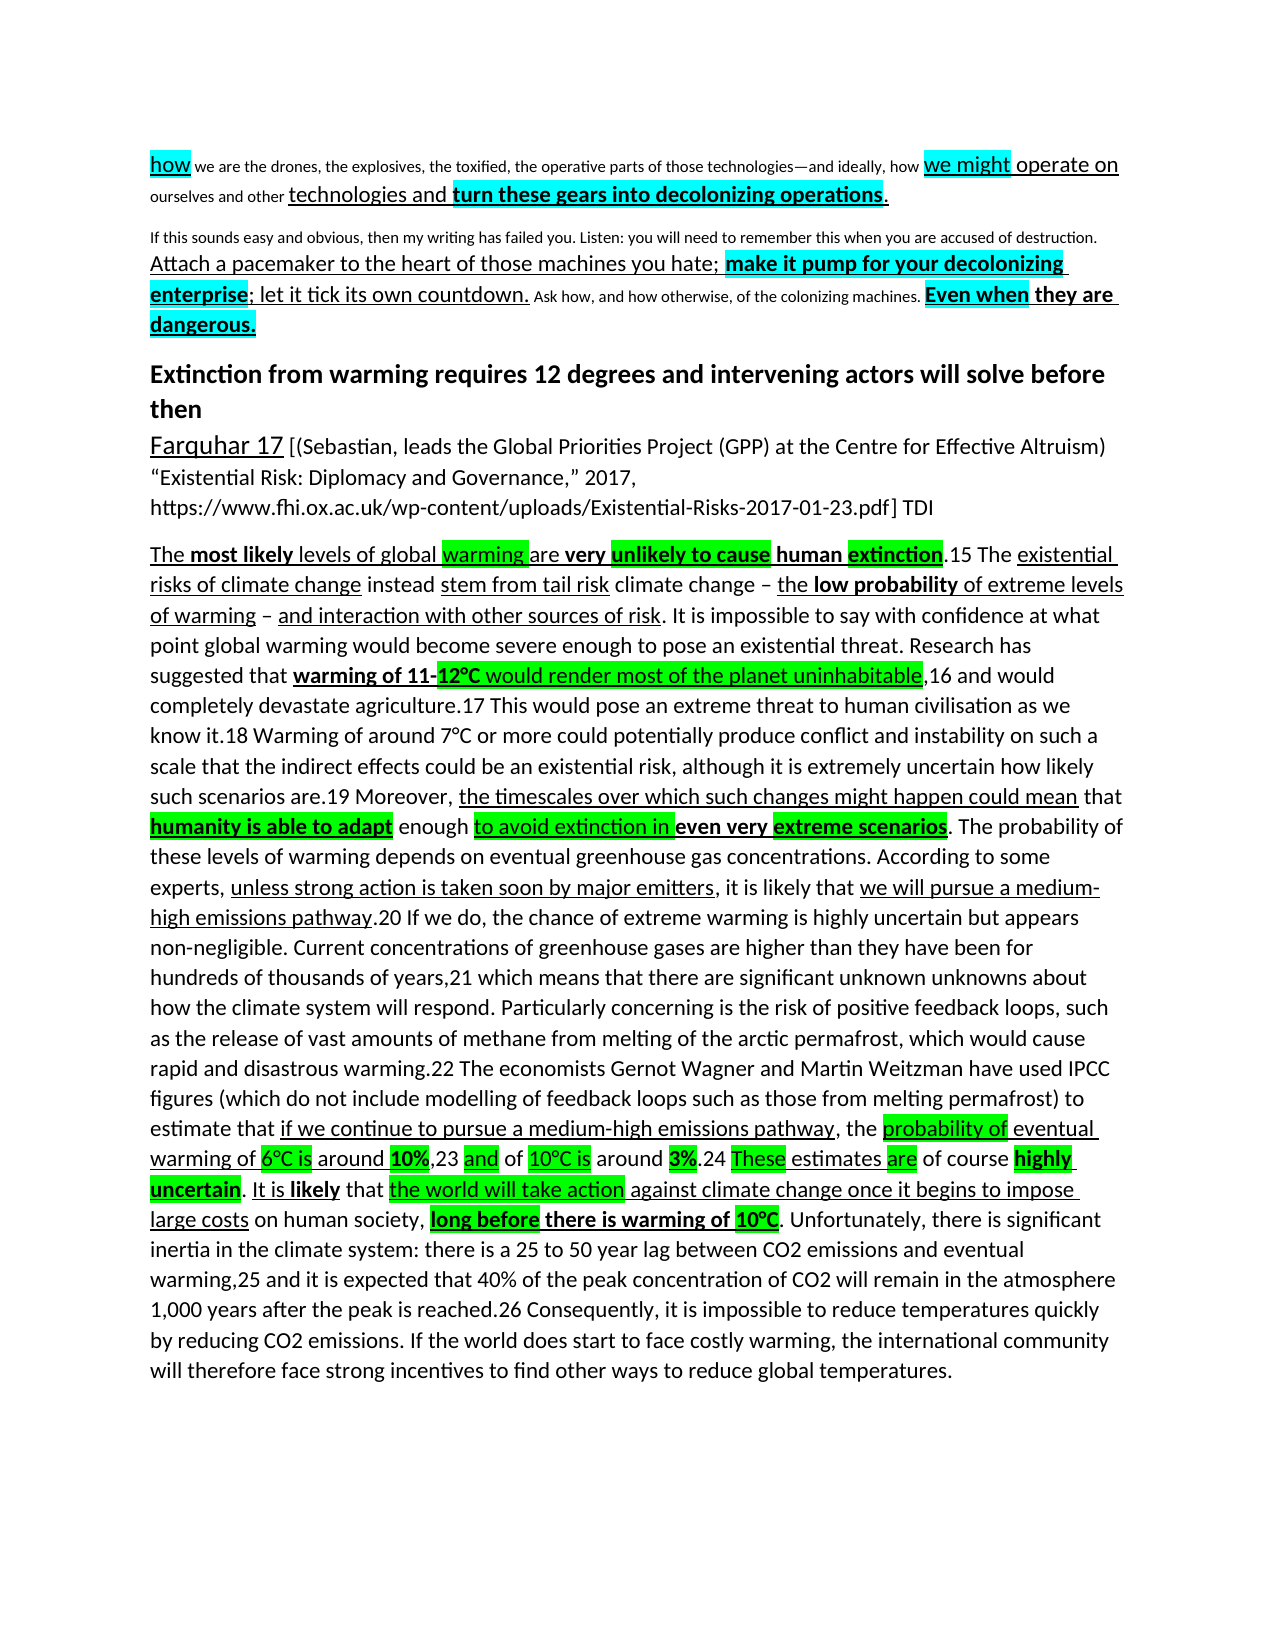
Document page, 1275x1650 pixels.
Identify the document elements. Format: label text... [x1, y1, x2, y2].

subtitle Extinction from warming requires 12 degrees and intervening actors will solve before then [150, 357, 1125, 426]
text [150, 150, 1125, 208]
text Farquhar 17 [(Sebastian, leads the Global Priorities Project (GPP) at the Centre for Effective Altruism) “Existential Risk: Diplomacy and Governance,” 2017, https://www.fhi.ox.ac.uk/wp-content/uploads/Existential-Risks-2017-01-23.pdf] TDI [150, 428, 1125, 522]
text If this sounds easy and obvious, then my writing has failed you. Listen: you will need to remember this when you are accused of destruction. Attach a pacemaker to the heart of those machines you hate; make it pump for your decolonizing enterprise; let it tick its own countdown. Ask how, and how otherwise, of the colonizing machines. Even when they are dangerous. [150, 227, 1125, 338]
text The most likely levels of global warming are very unlikely to cause human extinction.15 The existential risks of climate change instead stem from tail risk climate change – the low probability of extreme levels of warming – and interaction with other sources of risk. It is impossible to say with confidence at what point global warming would become severe enough to pose an existential threat. Research has suggested that warming of 11-12°C would render most of the planet uninhabitable,16 and would completely devastate agriculture.17 This would pose an extreme threat to human civilisation as we know it.18 Warming of around 7°C or more could potentially produce conflict and instability on such a scale that the indirect effects could be an existential risk, although it is extremely uncertain how likely such scenarios are.19 Moreover, the timescales over which such changes might happen could mean that humanity is able to adapt enough to avoid extinction in even very extreme scenarios. The probability of these levels of warming depends on eventual greenhouse gas concentrations. According to some experts, unless strong action is taken soon by major emitters, it is likely that we will pursue a medium-high emissions pathway.20 If we do, the chance of extreme warming is highly uncertain but appears non-negligible. Current concentrations of greenhouse gases are higher than they have been for hundreds of thousands of years,21 which means that there are significant unknown unknowns about how the climate system will respond. Particularly concerning is the risk of positive feedback loops, such as the release of vast amounts of methane from melting of the arctic permafrost, which would cause rapid and disastrous warming.22 The economists Gernot Wagner and Martin Weitzman have used IPCC figures (which do not include modelling of feedback loops such as those from melting permafrost) to estimate that if we continue to pursue a medium-high emissions pathway, the probability of eventual warming of 6°C is around 10%,23 and of 10°C is around 3%.24 These estimates are of course highly uncertain. It is likely that the world will take action against climate change once it begins to impose large costs on human society, long before there is warming of 10°C. Unfortunately, there is significant inertia in the climate system: there is a 25 to 50 year lag between CO2 emissions and eventual warming,25 and it is expected that 40% of the peak concentration of CO2 will remain in the atmosphere 1,000 years after the peak is reached.26 Consequently, it is impossible to reduce temperatures quickly by reducing CO2 emissions. If the world does start to face costly warming, the international community will therefore face strong incentives to find other ways to reduce global temperatures. [150, 540, 1125, 1384]
